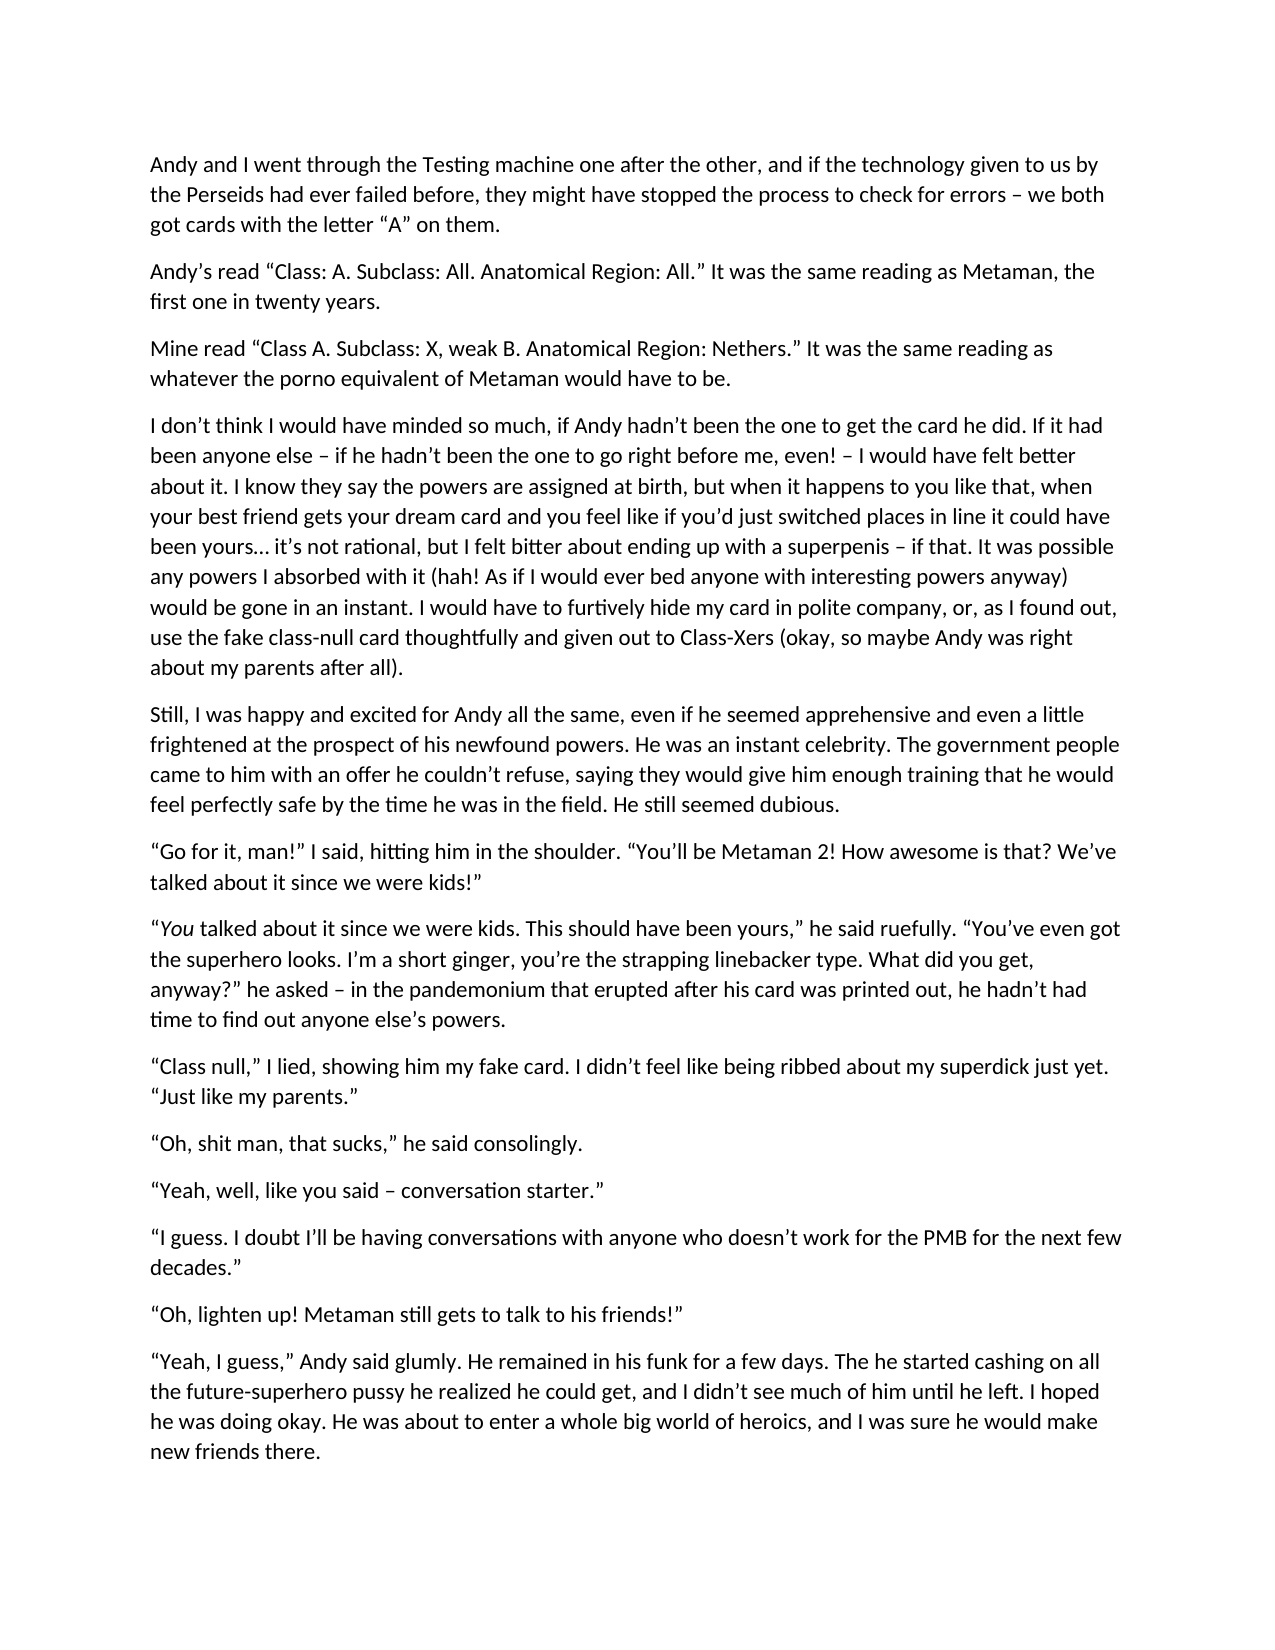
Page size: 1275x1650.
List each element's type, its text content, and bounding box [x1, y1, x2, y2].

text “You talked about it since we were kids. This should have been yours,” he said ruefully. “You’ve even got the superhero looks. I’m a short ginger, you’re the strapping linebacker type. What did you get, anyway?” he asked – in the pandemonium that erupted after his card was printed out, he hadn’t had time to find out anyone else’s powers. [150, 914, 1125, 1033]
text Still, I was happy and excited for Andy all the same, even if he seemed apprehensive and even a little frightened at the prospect of his newfound powers. He was an instant celebrity. The government people came to him with an offer he couldn’t refuse, saying they would give him enough training that he would feel perfectly safe by the time he was in the field. He still seemed dubious. [150, 700, 1125, 819]
text “I guess. I doubt I’ll be having conversations with anyone who doesn’t work for the PMB for the next few decades.” [150, 1223, 1125, 1281]
text Andy and I went through the Testing machine one after the other, and if the technology given to us by the Perseids had ever failed before, they might have stopped the process to check for errors – we both got cards with the letter “A” on them. [150, 150, 1125, 238]
text “Go for it, man!” I said, hitting him in the shoulder. “You’ll be Metaman 2! How awesome is that? We’ve talked about it since we were kids!” [150, 837, 1125, 896]
text “Class null,” I lied, showing him my fake card. I didn’t feel like being ribbed about my superdick just yet. “Just like my parents.” [150, 1052, 1125, 1110]
text “Oh, shit man, that sucks,” he said consolingly. [150, 1129, 1125, 1157]
text “Oh, lighten up! Metaman still gets to talk to his friends!” [150, 1300, 1125, 1328]
text Andy’s read “Class: A. Subclass: All. Anatomical Region: All.” It was the same reading as Metaman, the first one in twenty years. [150, 257, 1125, 316]
text “Yeah, well, like you said – conversation starter.” [150, 1176, 1125, 1204]
text “Yeah, I guess,” Andy said glumly. He remained in his funk for a few days. The he started cashing on all the future-superhero pussy he realized he could get, and I didn’t see much of him until he left. I hoped he was doing okay. He was about to enter a whole big world of heroics, and I was sure he would make new friends there. [150, 1347, 1125, 1466]
text Mine read “Class A. Subclass: X, weak B. Anatomical Region: Nethers.” It was the same reading as whatever the porno equivalent of Metaman would have to be. [150, 334, 1125, 393]
text I don’t think I would have minded so much, if Andy hadn’t been the one to get the card he did. If it had been anyone else – if he hadn’t been the one to go right before me, even! – I would have felt better about it. I know they say the powers are assigned at birth, but when it happens to you like that, when your best friend gets your dream card and you feel like if you’d just switched places in line it could have been yours… it’s not rational, but I felt bitter about ending up with a superpenis – if that. It was possible any powers I absorbed with it (hah! As if I would ever bed anyone with interesting powers anyway) would be gone in an instant. I would have to furtively hide my card in polite company, or, as I found out, use the fake class-null card thoughtfully and given out to Class-Xers (okay, so maybe Andy was right about my parents after all). [150, 411, 1125, 681]
